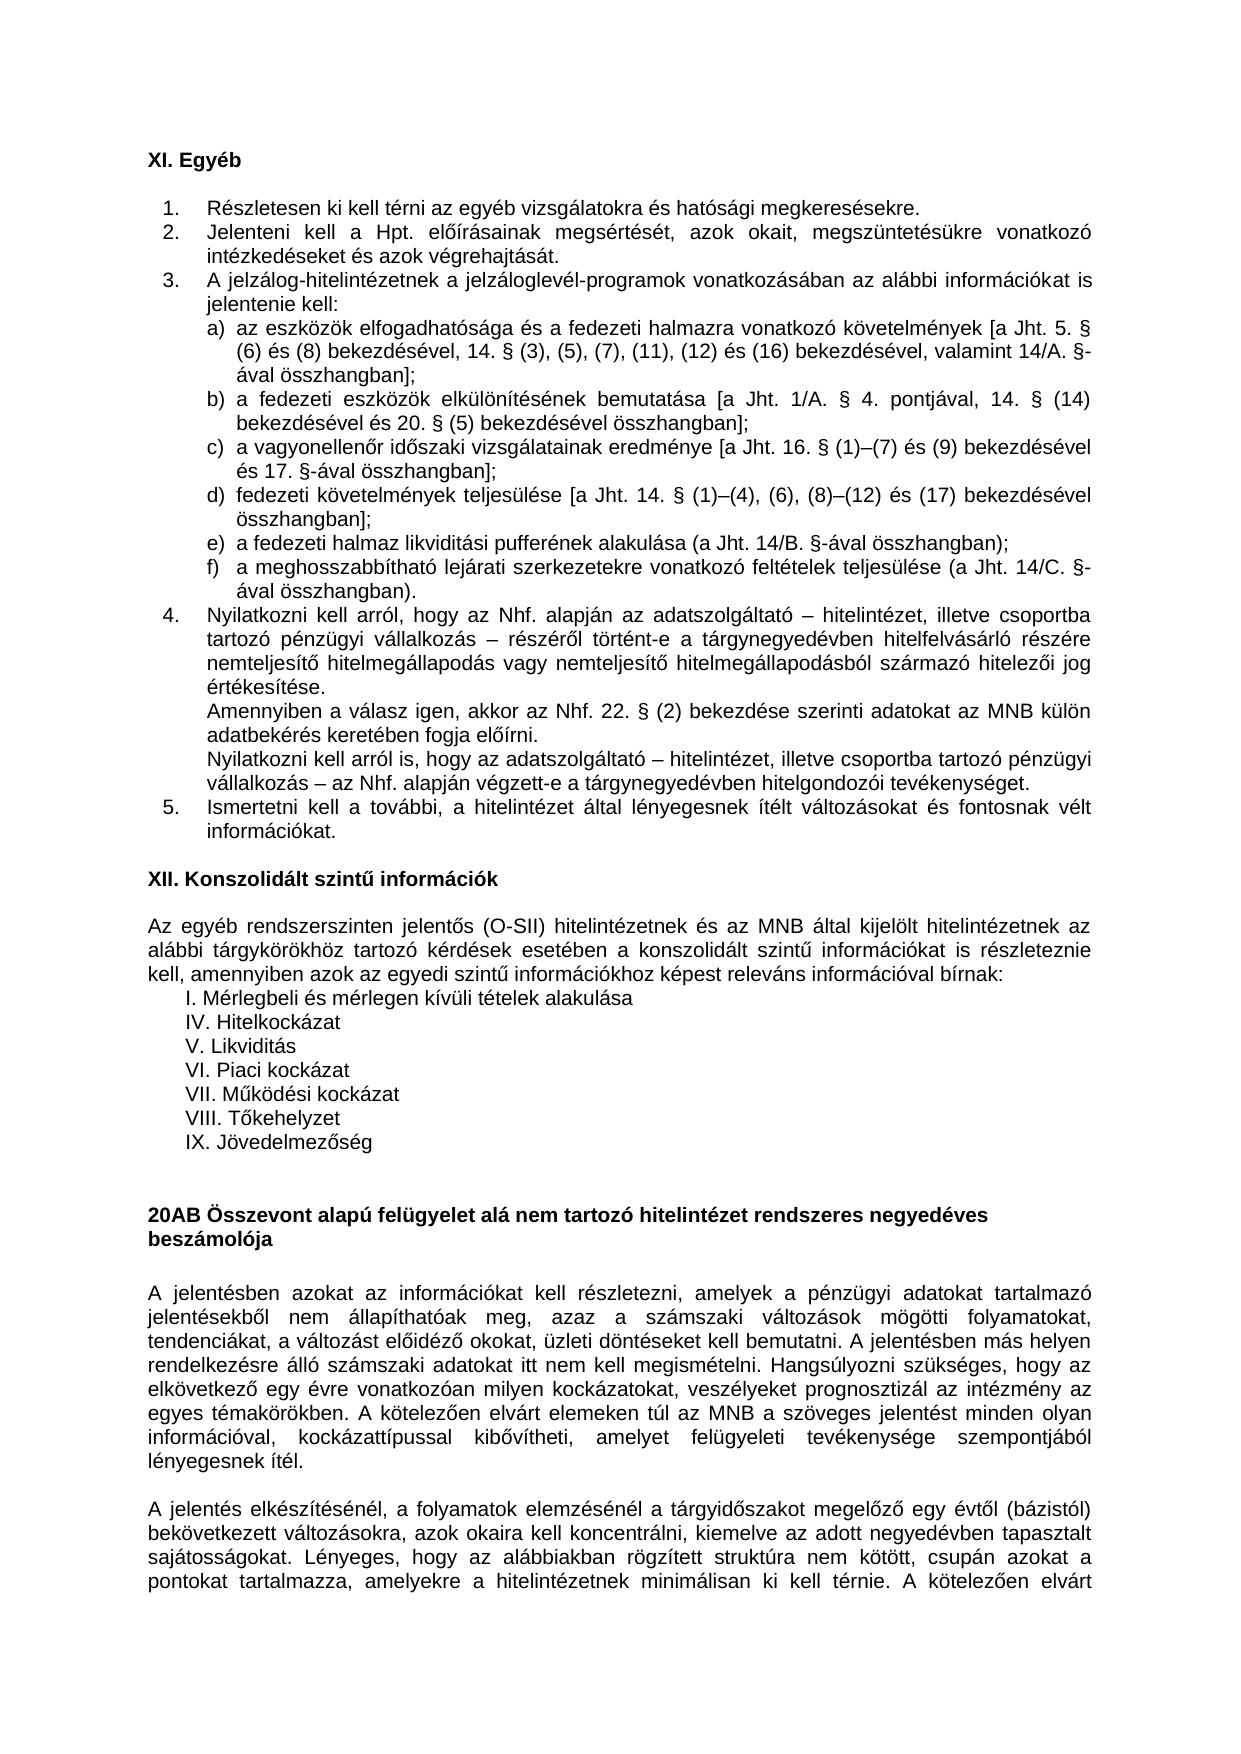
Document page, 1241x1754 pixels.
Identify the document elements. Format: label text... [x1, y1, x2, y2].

text V. Likviditás [185, 1034, 1093, 1058]
list a vagyonellenőr időszaki vizsgálatainak eredménye [a Jht. 16. § (1)–(7) és (9) bekezdésével és 17. §-ával összhangban]; [207, 435, 1093, 483]
list Jelenteni kell a Hpt. előírásainak megsértését, azok okait, megszüntetésükre vonatkozó intézkedéseket és azok végrehajtását. [162, 219, 1093, 267]
text Az egyéb rendszerszinten jelentős (O-SII) hitelintézetnek és az MNB által kijelölt hitelintézetnek az alábbi tárgykörökhöz tartozó kérdések esetében a konszolidált szintű információkat is részleteznie kell, amennyiben azok az egyedi szintű információkhoz képest releváns információval bírnak: [148, 914, 1093, 986]
list a meghosszabbítható lejárati szerkezetekre vonatkozó feltételek teljesülése (a Jht. 14/C. §-ával összhangban). [207, 555, 1093, 603]
list Ismertetni kell a további, a hitelintézet által lényegesnek ítélt változásokat és fontosnak vélt információkat. [162, 794, 1093, 842]
text IV. Hitelkockázat [185, 1010, 1093, 1034]
text A jelentésben azokat az információkat kell részletezni, amelyek a pénzügyi adatokat tartalmazó jelentésekből nem állapíthatóak meg, azaz a számszaki változások mögötti folyamatokat, tendenciákat, a változást előidéző okokat, üzleti döntéseket kell bemutatni. A jelentésben más helyen rendelkezésre álló számszaki adatokat itt nem kell megismételni. Hangsúlyozni szükséges, hogy az elkövetkező egy évre vonatkozóan milyen kockázatokat, veszélyeket prognosztizál az intézmény az egyes témakörökben. A kötelezően elvárt elemeken túl az MNB a szöveges jelentést minden olyan információval, kockázattípussal kibővítheti, amelyet felügyeleti tevékenysége szempontjából lényegesnek ítél. [148, 1281, 1093, 1473]
text VIII. Tőkehelyzet [185, 1106, 1093, 1130]
list Nyilatkozni kell arról, hogy az Nhf. alapján az adatszolgáltató – hitelintézet, illetve csoportba tartozó pénzügyi vállalkozás – részéről történt-e a tárgynegyedévben hitelfelvásárló részére nemteljesítő hitelmegállapodás vagy nemteljesítő hitelmegállapodásból származó hitelezői jog értékesítése. [162, 603, 1093, 699]
list Részletesen ki kell térni az egyéb vizsgálatokra és hatósági megkeresésekre. [162, 196, 1093, 219]
text VI. Piaci kockázat [185, 1058, 1093, 1082]
text XI. Egyéb [148, 148, 1093, 172]
text IX. Jövedelmezőség [185, 1130, 1093, 1154]
list a fedezeti eszközök elkülönítésének bemutatása [a Jht. 1/A. § 4. pontjával, 14. § (14) bekezdésével és 20. § (5) bekezdésével összhangban]; [207, 387, 1093, 435]
list fedezeti követelmények teljesülése [a Jht. 14. § (1)–(4), (6), (8)–(12) és (17) bekezdésével összhangban]; [207, 483, 1093, 531]
list a fedezeti halmaz likviditási pufferének alakulása (a Jht. 14/B. §-ával összhangban); [207, 531, 1093, 555]
subtitle 20AB Összevont alapú felügyelet alá nem tartozó hitelintézet rendszeres negyedéves beszámolója [148, 1203, 1093, 1251]
text Amennyiben a válasz igen, akkor az Nhf. 22. § (2) bekezdése szerinti adatokat az MNB külön adatbekérés keretében fogja előírni. [207, 699, 1093, 747]
list az eszközök elfogadhatósága és a fedezeti halmazra vonatkozó követelmények [a Jht. 5. § (6) és (8) bekezdésével, 14. § (3), (5), (7), (11), (12) és (16) bekezdésével, valamint 14/A. §-ával összhangban]; [207, 315, 1093, 387]
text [148, 1497, 1093, 1592]
list A jelzálog-hitelintézetnek a jelzáloglevél-programok vonatkozásában az alábbi információkat is jelentenie kell: [162, 267, 1093, 315]
text Nyilatkozni kell arról is, hogy az adatszolgáltató – hitelintézet, illetve csoportba tartozó pénzügyi vállalkozás – az Nhf. alapján végzett-e a tárgynegyedévben hitelgondozói tevékenységet. [207, 747, 1093, 794]
text VII. Működési kockázat [185, 1082, 1093, 1106]
text XII. Konszolidált szintű információk [148, 866, 1093, 890]
text I. Mérlegbeli és mérlegen kívüli tételek alakulása [185, 986, 1093, 1010]
